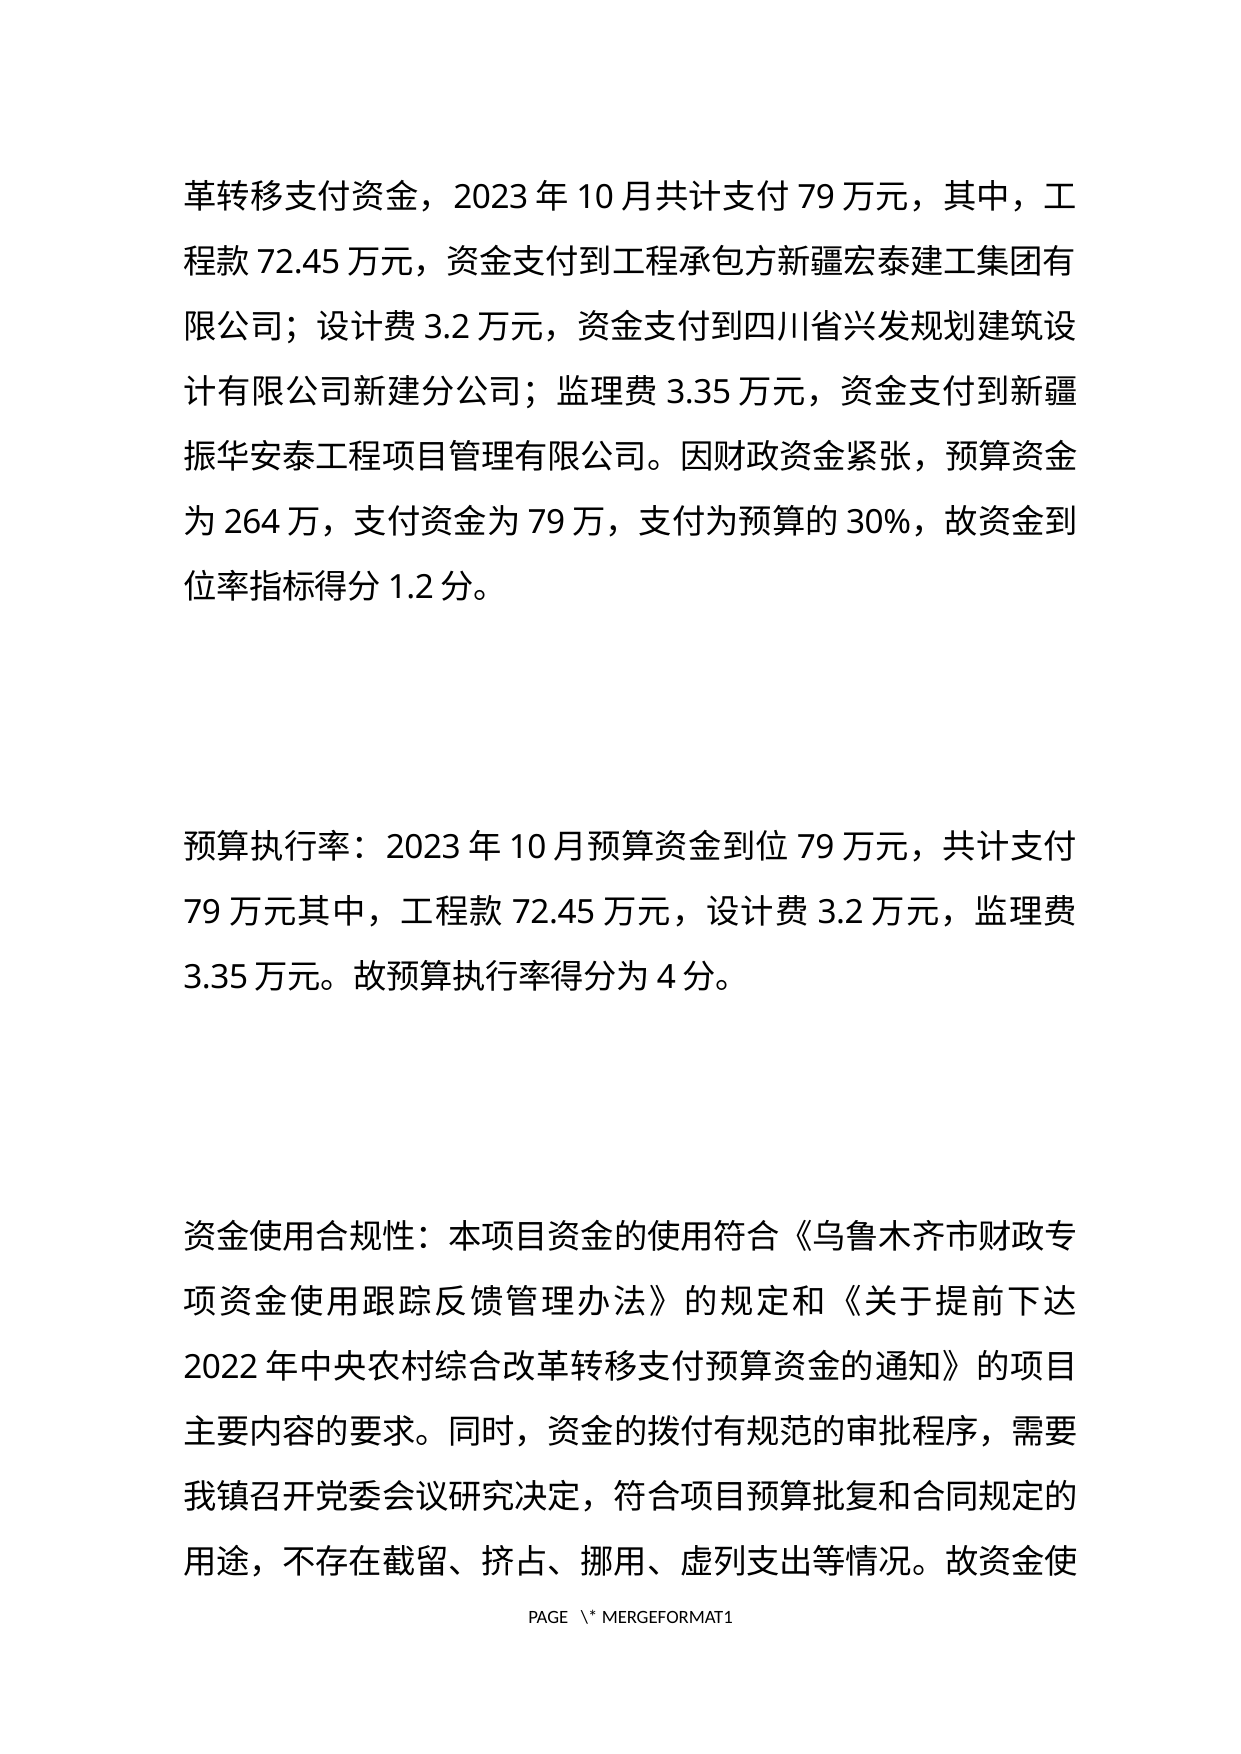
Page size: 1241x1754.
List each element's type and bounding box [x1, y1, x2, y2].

text [183, 162, 1078, 1592]
